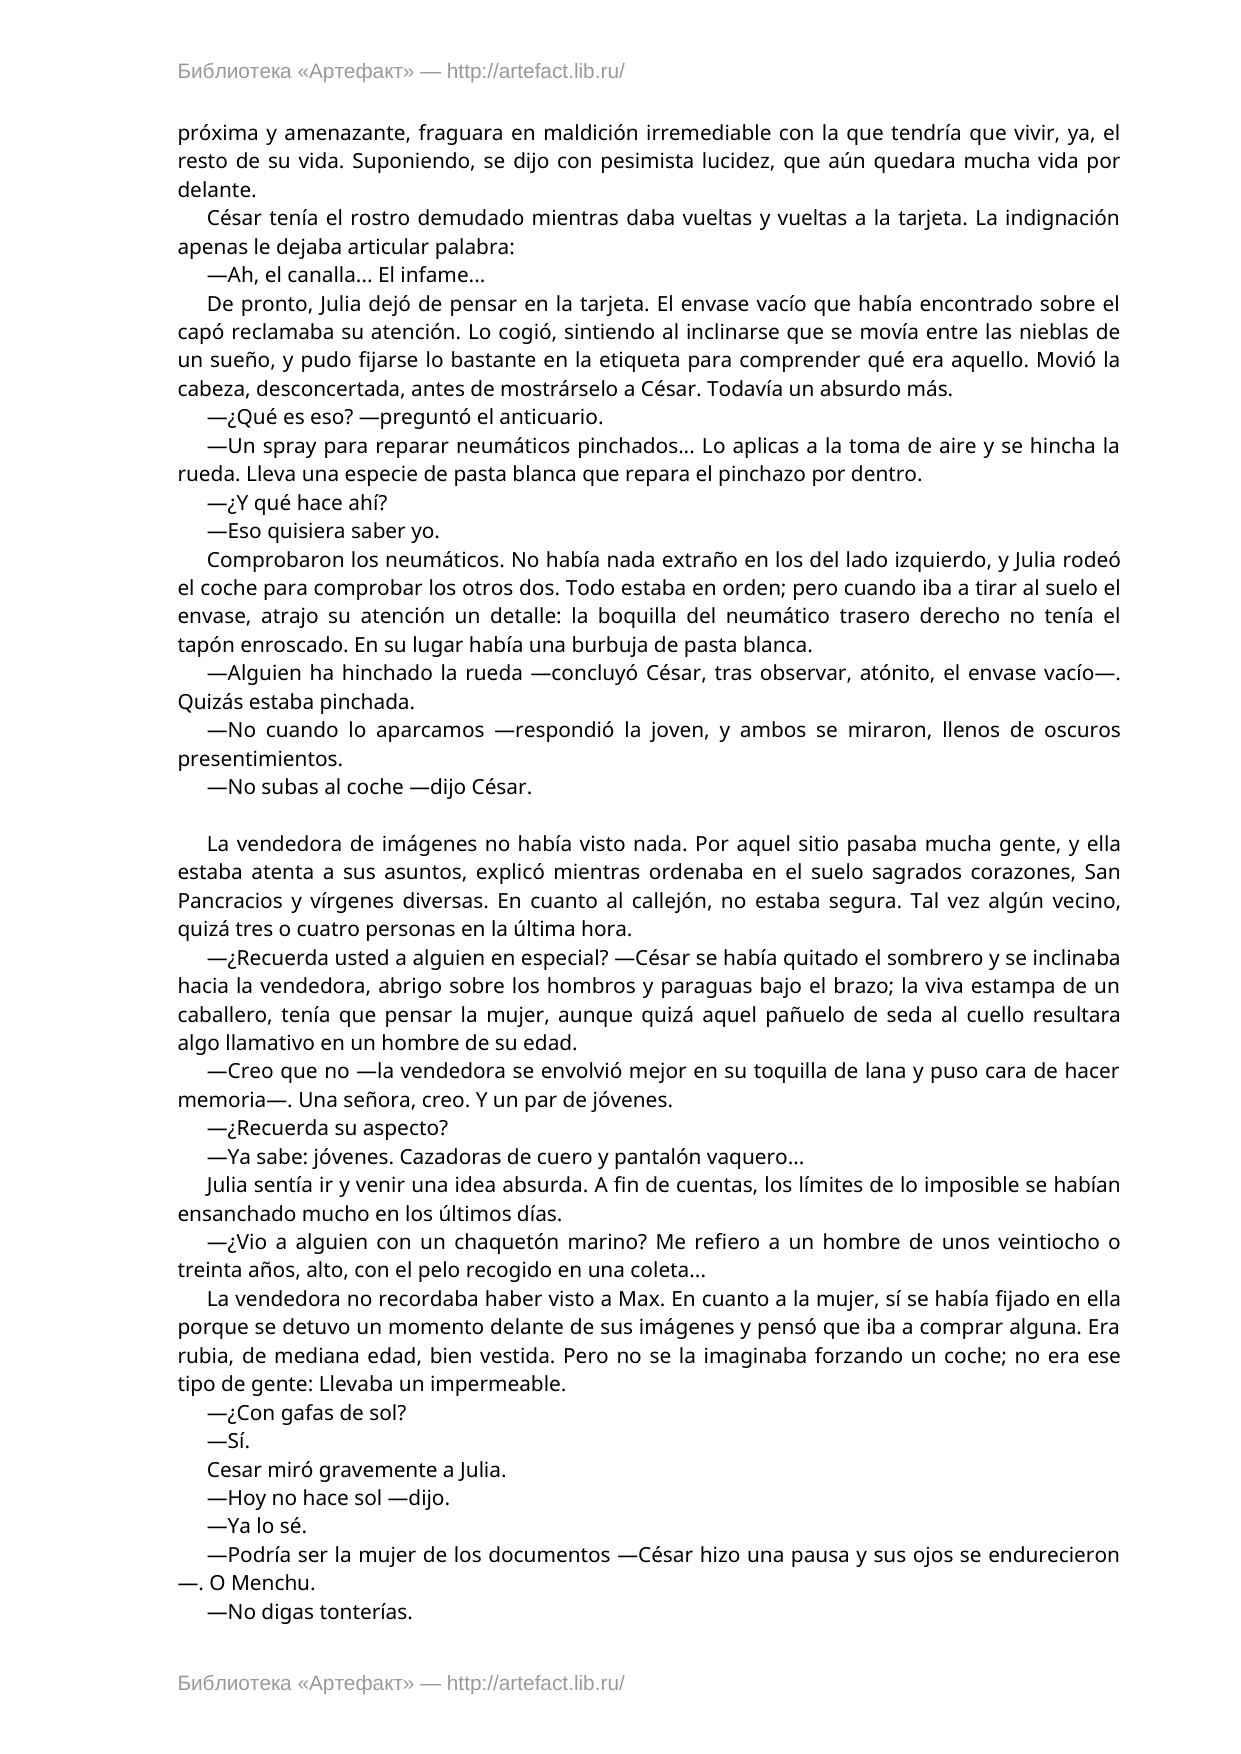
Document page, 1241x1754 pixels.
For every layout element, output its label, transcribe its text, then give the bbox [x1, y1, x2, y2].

text —Sí. [177, 1426, 1122, 1455]
text —No cuando lo aparcamos —respondió la joven, y ambos se miraron, llenos de oscuros presentimientos. [177, 715, 1122, 772]
text César tenía el rostro demudado mientras daba vueltas y vueltas a la tarjeta. La indignación apenas le dejaba articular palabra: [177, 203, 1122, 260]
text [177, 118, 1122, 203]
text —Ya lo sé. [177, 1512, 1122, 1540]
text —¿Recuerda su aspecto? [177, 1113, 1122, 1142]
text —No subas al coche —dijo César. [177, 772, 1122, 801]
text La vendedora no recordaba haber visto a Max. En cuanto a la mujer, sí se había fijado en ella porque se detuvo un momento delante de sus imágenes y pensó que iba a comprar alguna. Era rubia, de mediana edad, bien vestida. Pero no se la imaginaba forzando un coche; no era ese tipo de gente: Llevaba un impermeable. [177, 1284, 1122, 1398]
text —Creo que no —la vendedora se envolvió mejor en su toquilla de lana y puso cara de hacer memoria—. Una señora, creo. Y un par de jóvenes. [177, 1057, 1122, 1113]
text —No digas tonterías. [177, 1597, 1122, 1625]
text Comprobaron los neumáticos. No había nada extraño en los del lado izquierdo, y Julia rodeó el coche para comprobar los otros dos. Todo estaba en orden; pero cuando iba a tirar al suelo el envase, atrajo su atención un detalle: la boquilla del neumático trasero derecho no tenía el tapón enroscado. En su lugar había una burbuja de pasta blanca. [177, 545, 1122, 658]
text —Podría ser la mujer de los documentos —César hizo una pausa y sus ojos se endurecieron—. O Menchu. [177, 1540, 1122, 1597]
text —¿Con gafas de sol? [177, 1398, 1122, 1426]
text —Ya sabe: jóvenes. Cazadoras de cuero y pantalón vaquero... [177, 1142, 1122, 1170]
text —¿Vio a alguien con un chaquetón marino? Me refiero a un hombre de unos veintiocho o treinta años, alto, con el pelo recogido en una coleta... [177, 1227, 1122, 1284]
text —Un spray para reparar neumáticos pinchados... Lo aplicas a la toma de aire y se hincha la rueda. Lleva una especie de pasta blanca que repara el pinchazo por dentro. [177, 431, 1122, 488]
text —¿Recuerda usted a alguien en especial? —César se había quitado el sombrero y se inclinaba hacia la vendedora, abrigo sobre los hombros y paraguas bajo el brazo; la viva estampa de un caballero, tenía que pensar la mujer, aunque quizá aquel pañuelo de seda al cuello resultara algo llamativo en un hombre de su edad. [177, 943, 1122, 1057]
text Cesar miró gravemente a Julia. [177, 1455, 1122, 1483]
text —Ah, el canalla... El infame... [177, 260, 1122, 289]
text La vendedora de imágenes no había visto nada. Por aquel sitio pasaba mucha gente, y ella estaba atenta a sus asuntos, explicó mientras ordenaba en el suelo sagrados corazones, San Pancracios y vírgenes diversas. En cuanto al callejón, no estaba segura. Tal vez algún vecino, quizá tres o cuatro personas en la última hora. [177, 829, 1122, 943]
text —Eso quisiera saber yo. [177, 516, 1122, 545]
text Julia sentía ir y venir una idea absurda. A fin de cuentas, los límites de lo imposible se habían ensanchado mucho en los últimos días. [177, 1170, 1122, 1227]
text —Hoy no hace sol —dijo. [177, 1483, 1122, 1512]
text —Alguien ha hinchado la rueda —concluyó César, tras observar, atónito, el envase vacío—. Quizás estaba pinchada. [177, 658, 1122, 715]
text De pronto, Julia dejó de pensar en la tarjeta. El envase vacío que había encontrado sobre el capó reclamaba su atención. Lo cogió, sintiendo al inclinarse que se movía entre las nieblas de un sueño, y pudo fijarse lo bastante en la etiqueta para comprender qué era aquello. Movió la cabeza, desconcertada, antes de mostrárselo a César. Todavía un absurdo más. [177, 289, 1122, 402]
text —¿Y qué hace ahí? [177, 488, 1122, 516]
text —¿Qué es eso? —preguntó el anticuario. [177, 402, 1122, 431]
